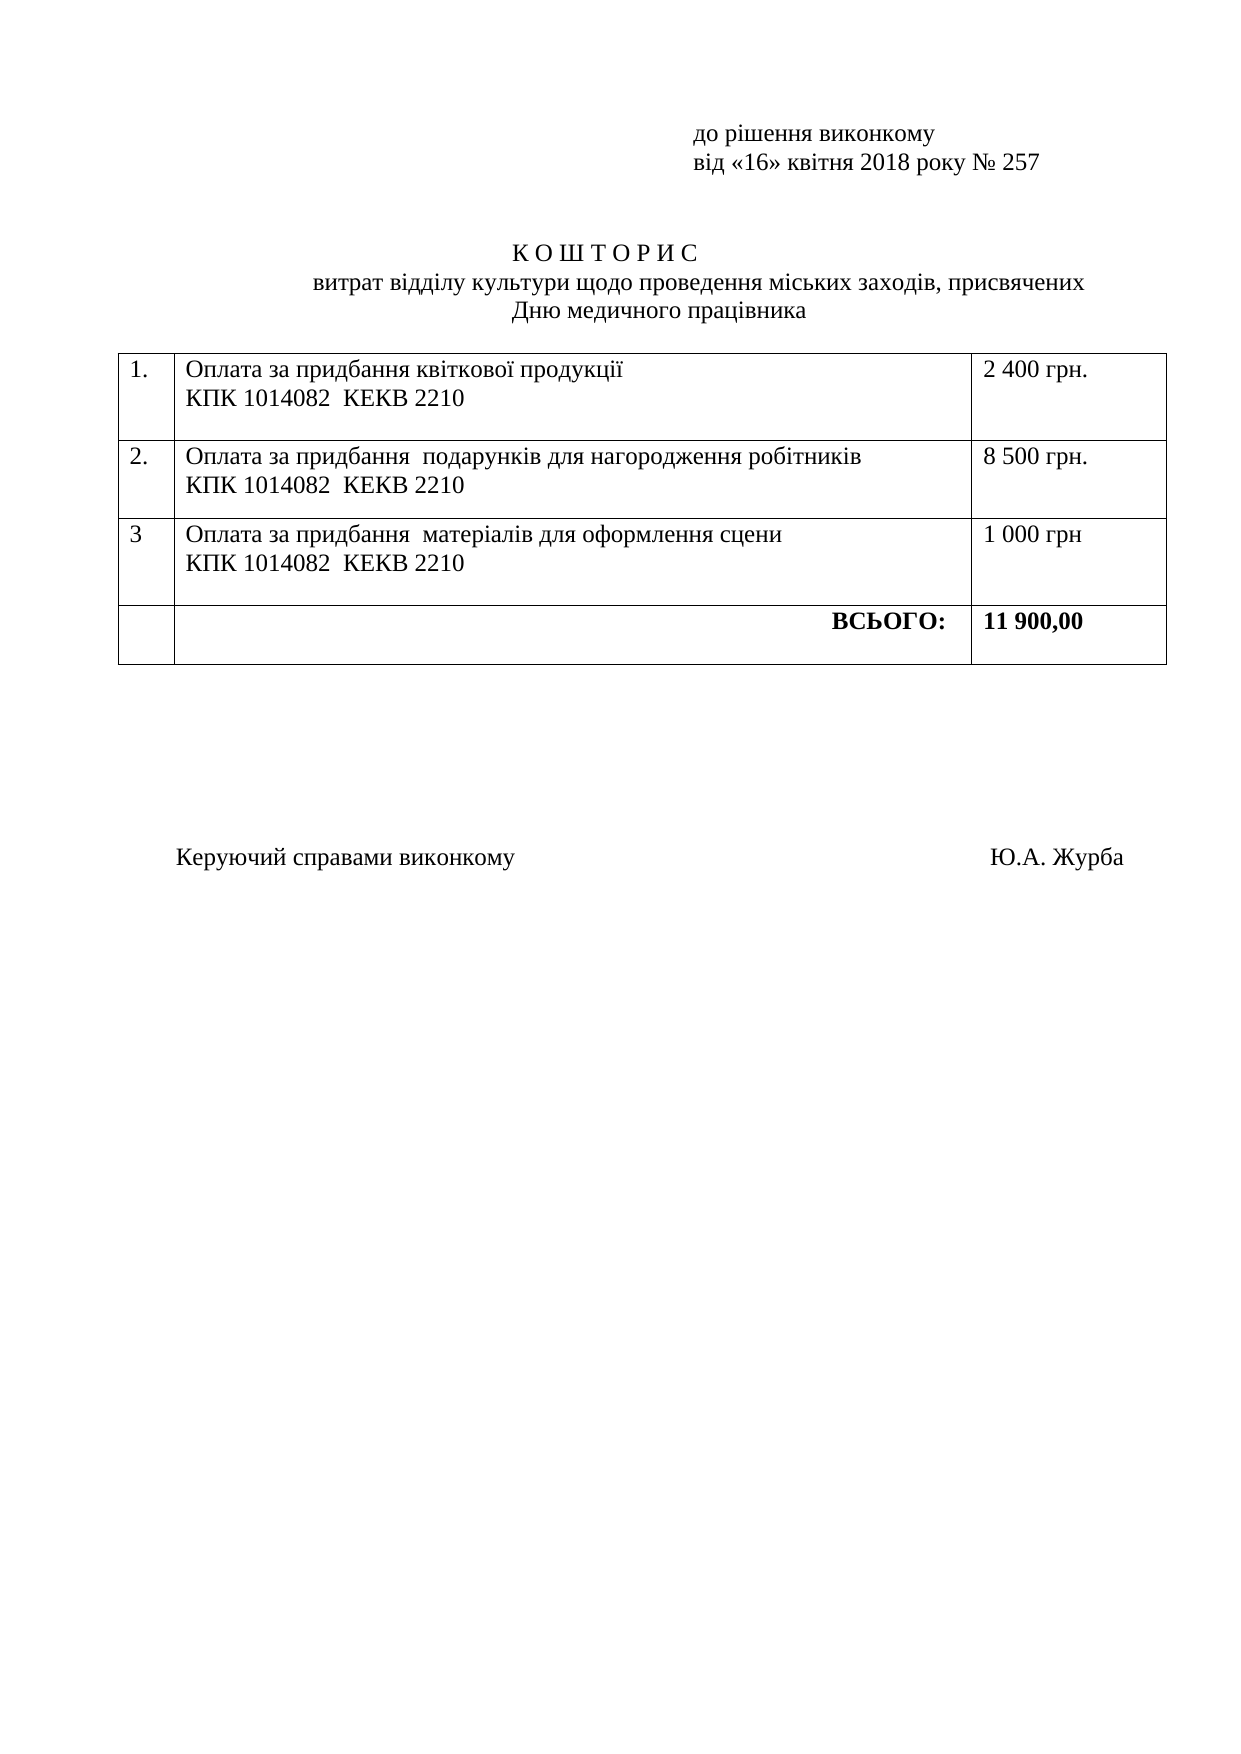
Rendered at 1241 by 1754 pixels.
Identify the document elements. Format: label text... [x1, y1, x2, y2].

table_cell 2. [119, 441, 174, 518]
table_cell [119, 606, 174, 664]
table_header 1. [119, 354, 174, 440]
text витрат відділу культури щодо проведення міських заходів, присвячених [118, 267, 1166, 295]
table_cell Оплата за придбання матеріалів для оформлення сцени КПК 1014082 КЕКВ 2210 [175, 519, 971, 605]
table_cell ВСЬОГО: [175, 606, 971, 664]
table_cell 1 000 грн [972, 519, 1166, 605]
table_cell 11 900,00 [972, 606, 1166, 664]
text від «16» квітня 2018 року № 257 [118, 147, 1181, 176]
text Дню медичного працівника [118, 295, 1200, 324]
text до рішення виконкому [118, 118, 1181, 147]
text К О Ш Т О Р И С [118, 238, 1181, 267]
table_header 2 400 грн. [972, 354, 1166, 440]
table_cell 3 [119, 519, 174, 605]
table_cell Оплата за придбання подарунків для нагородження робітників КПК 1014082 КЕКВ 2210 [175, 441, 971, 518]
table_cell 8 500 грн. [972, 441, 1166, 518]
table_header Оплата за придбання квіткової продукції КПК 1014082 КЕКВ 2210 [175, 354, 971, 440]
text Керуючий справами виконкому Ю.А. Журба [118, 842, 1181, 871]
